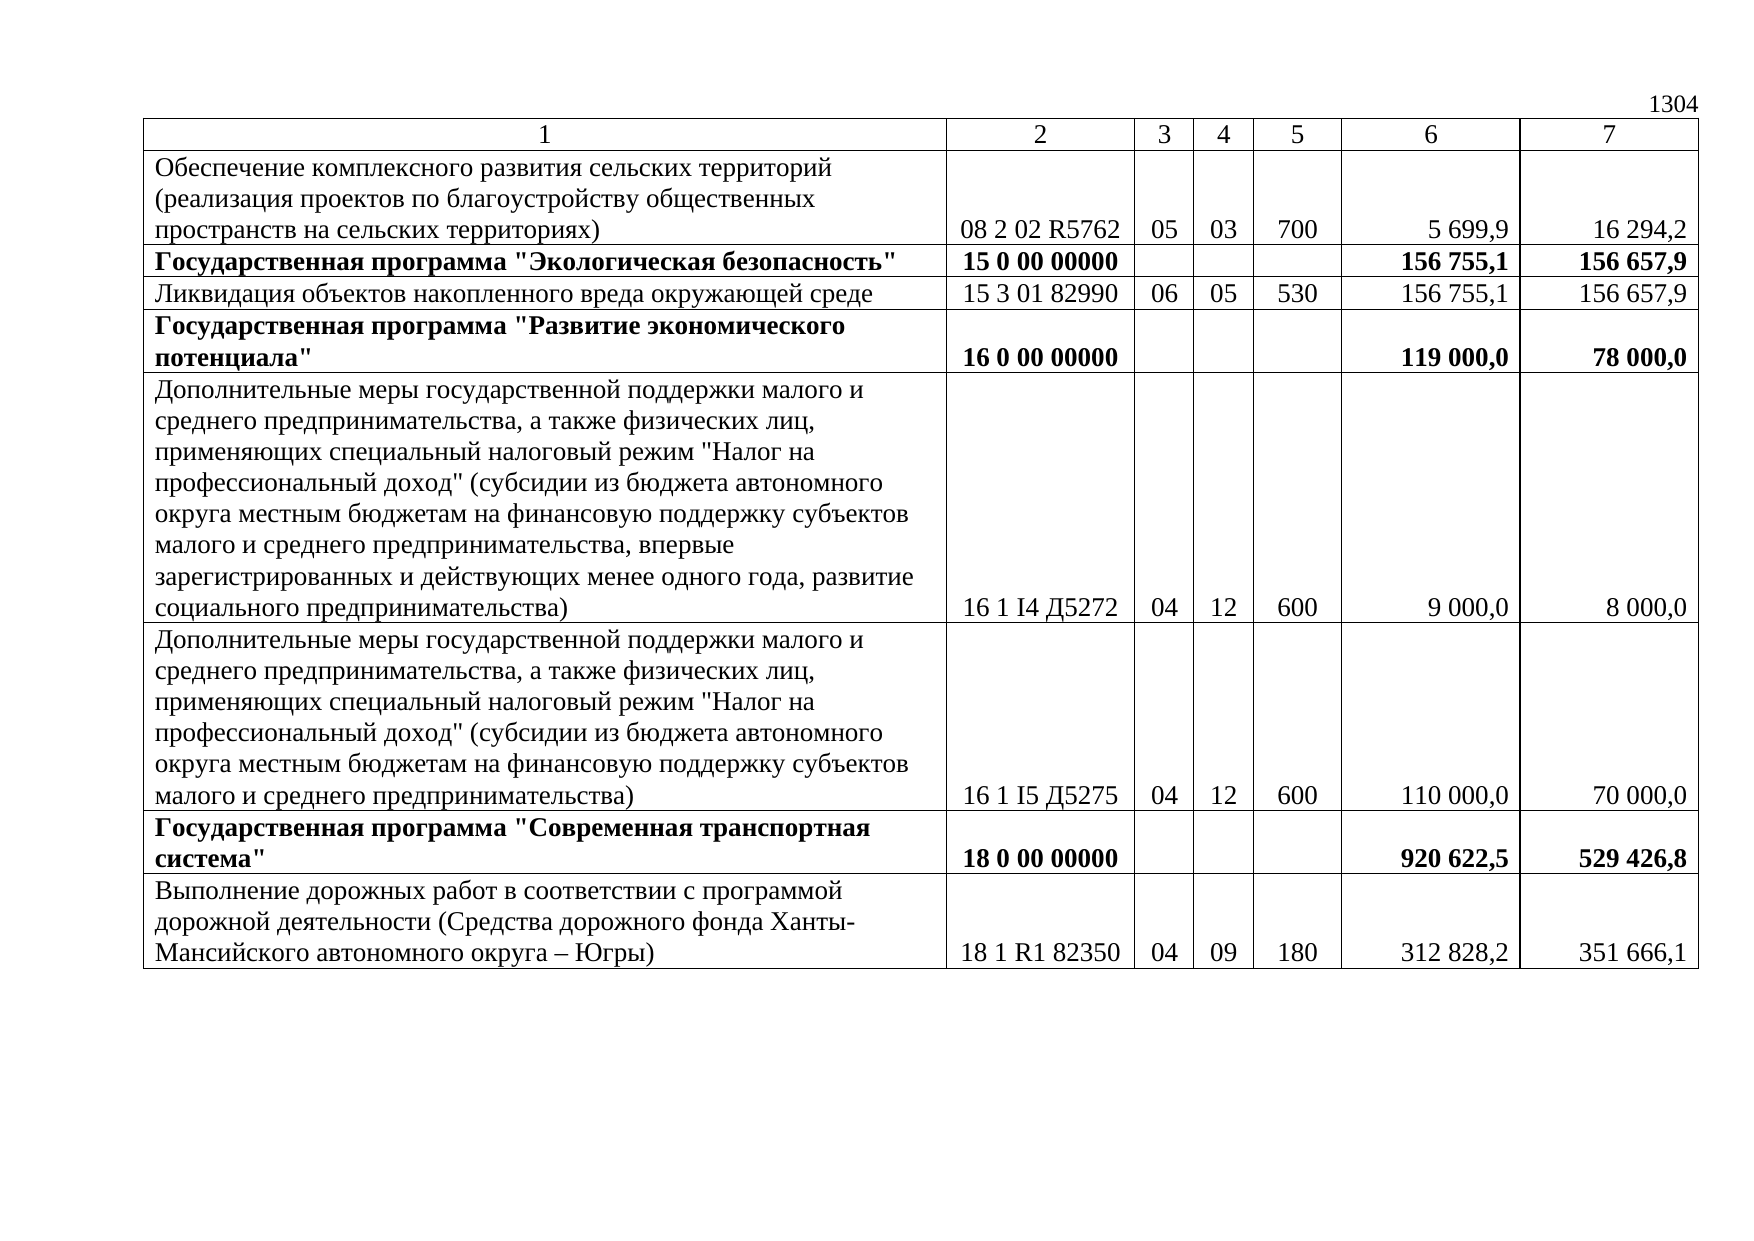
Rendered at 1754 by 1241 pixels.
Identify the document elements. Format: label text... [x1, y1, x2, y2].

table_cell Дополнительные меры государственной поддержки малого и среднего предпринимательства, а также физических лиц, применяющих специальный налоговый режим "Налог на профессиональный доход" (субсидии из бюджета автономного округа местным бюджетам на финансовую поддержку субъектов малого и среднего предпринимательства, впервые зарегистрированных и действующих менее одного года, развитие социального предпринимательства) [144, 373, 946, 622]
table_cell 529 426,8 [1521, 811, 1698, 873]
table_header 4 [1194, 119, 1253, 149]
table_cell 06 [1135, 277, 1193, 308]
table_cell 156 657,9 [1521, 277, 1698, 308]
table_cell [1135, 811, 1193, 873]
table_cell Выполнение дорожных работ в соответствии с программой дорожной деятельности (Средства дорожного фонда Ханты-Мансийского автономного округа – Югры) [144, 874, 946, 968]
table_cell 920 622,5 [1342, 811, 1519, 873]
table_cell 12 [1194, 373, 1253, 622]
table_cell Обеспечение комплексного развития сельских территорий (реализация проектов по благоустройству общественных пространств на сельских территориях) [144, 151, 946, 244]
table_cell 05 [1135, 151, 1193, 244]
table_cell 180 [1254, 874, 1341, 968]
table_header 6 [1342, 119, 1519, 149]
table_cell [1254, 310, 1341, 372]
table_cell 09 [1194, 874, 1253, 968]
table_cell [1135, 310, 1193, 372]
table_cell 16 1 I4 Д5272 [947, 373, 1134, 622]
table_header 1 [144, 119, 946, 149]
table_cell Государственная программа "Экологическая безопасность" [144, 245, 946, 276]
table_cell 312 828,2 [1342, 874, 1519, 968]
table_cell 78 000,0 [1521, 310, 1698, 372]
table_cell 9 000,0 [1342, 373, 1519, 622]
table_cell 15 0 00 00000 [947, 245, 1134, 276]
table_cell Дополнительные меры государственной поддержки малого и среднего предпринимательства, а также физических лиц, применяющих специальный налоговый режим "Налог на профессиональный доход" (субсидии из бюджета автономного округа местным бюджетам на финансовую поддержку субъектов малого и среднего предпринимательства) [144, 623, 946, 810]
table_cell 600 [1254, 623, 1341, 810]
table_cell 5 699,9 [1342, 151, 1519, 244]
table_cell 08 2 02 R5762 [947, 151, 1134, 244]
table_cell 18 1 R1 82350 [947, 874, 1134, 968]
table_cell 18 0 00 00000 [947, 811, 1134, 873]
table_cell 110 000,0 [1342, 623, 1519, 810]
table_cell 03 [1194, 151, 1253, 244]
table_cell 600 [1254, 373, 1341, 622]
table_header 3 [1135, 119, 1193, 149]
table_cell 156 657,9 [1521, 245, 1698, 276]
table_cell 119 000,0 [1342, 310, 1519, 372]
table_cell [1254, 245, 1341, 276]
table_cell 04 [1135, 373, 1193, 622]
table_cell Ликвидация объектов накопленного вреда окружающей среде [144, 277, 946, 308]
table_cell 16 294,2 [1521, 151, 1698, 244]
table_header 7 [1521, 119, 1698, 149]
table_cell 530 [1254, 277, 1341, 308]
table_header 5 [1254, 119, 1341, 149]
table_cell 70 000,0 [1521, 623, 1698, 810]
table_cell [1254, 811, 1341, 873]
table_cell [1194, 310, 1253, 372]
table_cell 8 000,0 [1521, 373, 1698, 622]
table_header 2 [947, 119, 1134, 149]
table_cell 16 1 I5 Д5275 [947, 623, 1134, 810]
table_cell 15 3 01 82990 [947, 277, 1134, 308]
table_cell [1135, 245, 1193, 276]
table_cell 156 755,1 [1342, 245, 1519, 276]
table_cell 351 666,1 [1521, 874, 1698, 968]
table_cell 156 755,1 [1342, 277, 1519, 308]
table_cell 04 [1135, 623, 1193, 810]
table_cell 04 [1135, 874, 1193, 968]
table_cell Государственная программа "Развитие экономического потенциала" [144, 310, 946, 372]
table_cell 05 [1194, 277, 1253, 308]
table_cell 12 [1194, 623, 1253, 810]
table_cell [1194, 245, 1253, 276]
table_cell Государственная программа "Современная транспортная система" [144, 811, 946, 873]
table_cell 16 0 00 00000 [947, 310, 1134, 372]
table_cell [1194, 811, 1253, 873]
table_cell 700 [1254, 151, 1341, 244]
